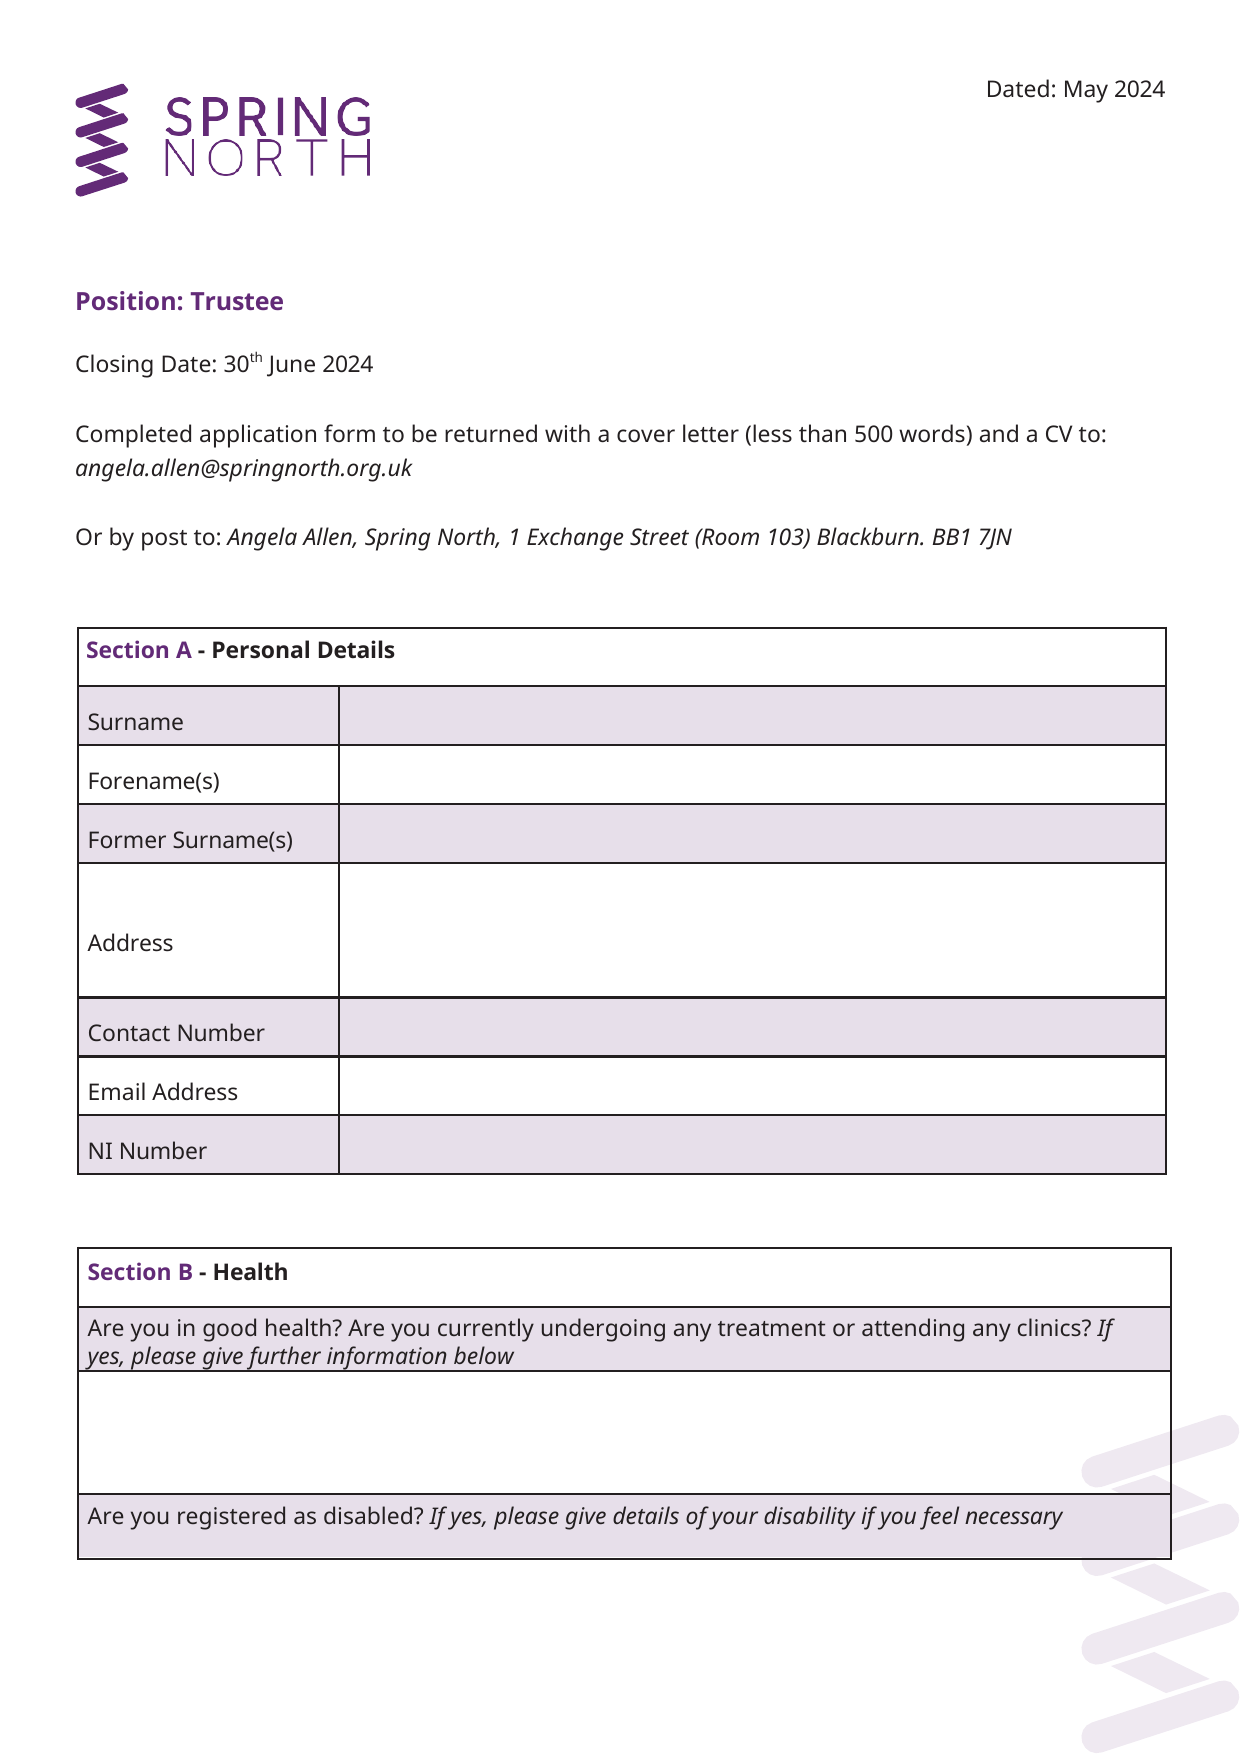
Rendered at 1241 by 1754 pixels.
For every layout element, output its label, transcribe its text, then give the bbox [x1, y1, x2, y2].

table_cell Surname [79, 687, 338, 744]
picture [337, 97, 370, 136]
table_header Section B - Health [79, 1249, 1170, 1306]
table_cell Address [79, 864, 338, 996]
table_header Section A - Personal Details [79, 629, 1165, 685]
table_cell [340, 1058, 1165, 1114]
table_cell [79, 1372, 1170, 1493]
subtitle Position: Trustee [75, 284, 1182, 318]
table_cell Contact Number [79, 999, 338, 1055]
picture [203, 97, 228, 136]
table_cell [340, 864, 1165, 996]
text Or by post to: Angela Allen, Spring North, 1 Exchange Street (Room 103) Blackburn. BB1 7JN [75, 521, 1182, 553]
table_cell Are you registered as disabled? If yes, please give details of your disability if you feel necessary [79, 1495, 1170, 1557]
picture [165, 97, 192, 136]
text Completed application form to be returned with a cover letter (less than 500 words) and a CV to: angela.allen@springnorth.org.uk [75, 417, 1162, 483]
table_cell [340, 687, 1165, 744]
table_cell [340, 746, 1165, 803]
picture [165, 139, 194, 176]
picture [208, 139, 243, 176]
table_cell Are you in good health? Are you currently undergoing any treatment or attending any clinics? If yes, please give further information below [79, 1308, 1170, 1370]
text Dated: May 2024 [64, 73, 1165, 104]
table_cell Former Surname(s) [79, 805, 338, 862]
picture [294, 97, 326, 136]
table_cell [340, 1116, 1165, 1173]
picture [257, 139, 282, 176]
text Closing Date: 30th June 2024 [75, 348, 1182, 379]
table_cell Forename(s) [79, 746, 338, 803]
table_cell NI Number [79, 1116, 338, 1173]
table_cell [340, 805, 1165, 862]
picture [239, 97, 267, 136]
table_cell Email Address [79, 1058, 338, 1114]
table_cell [340, 999, 1165, 1055]
